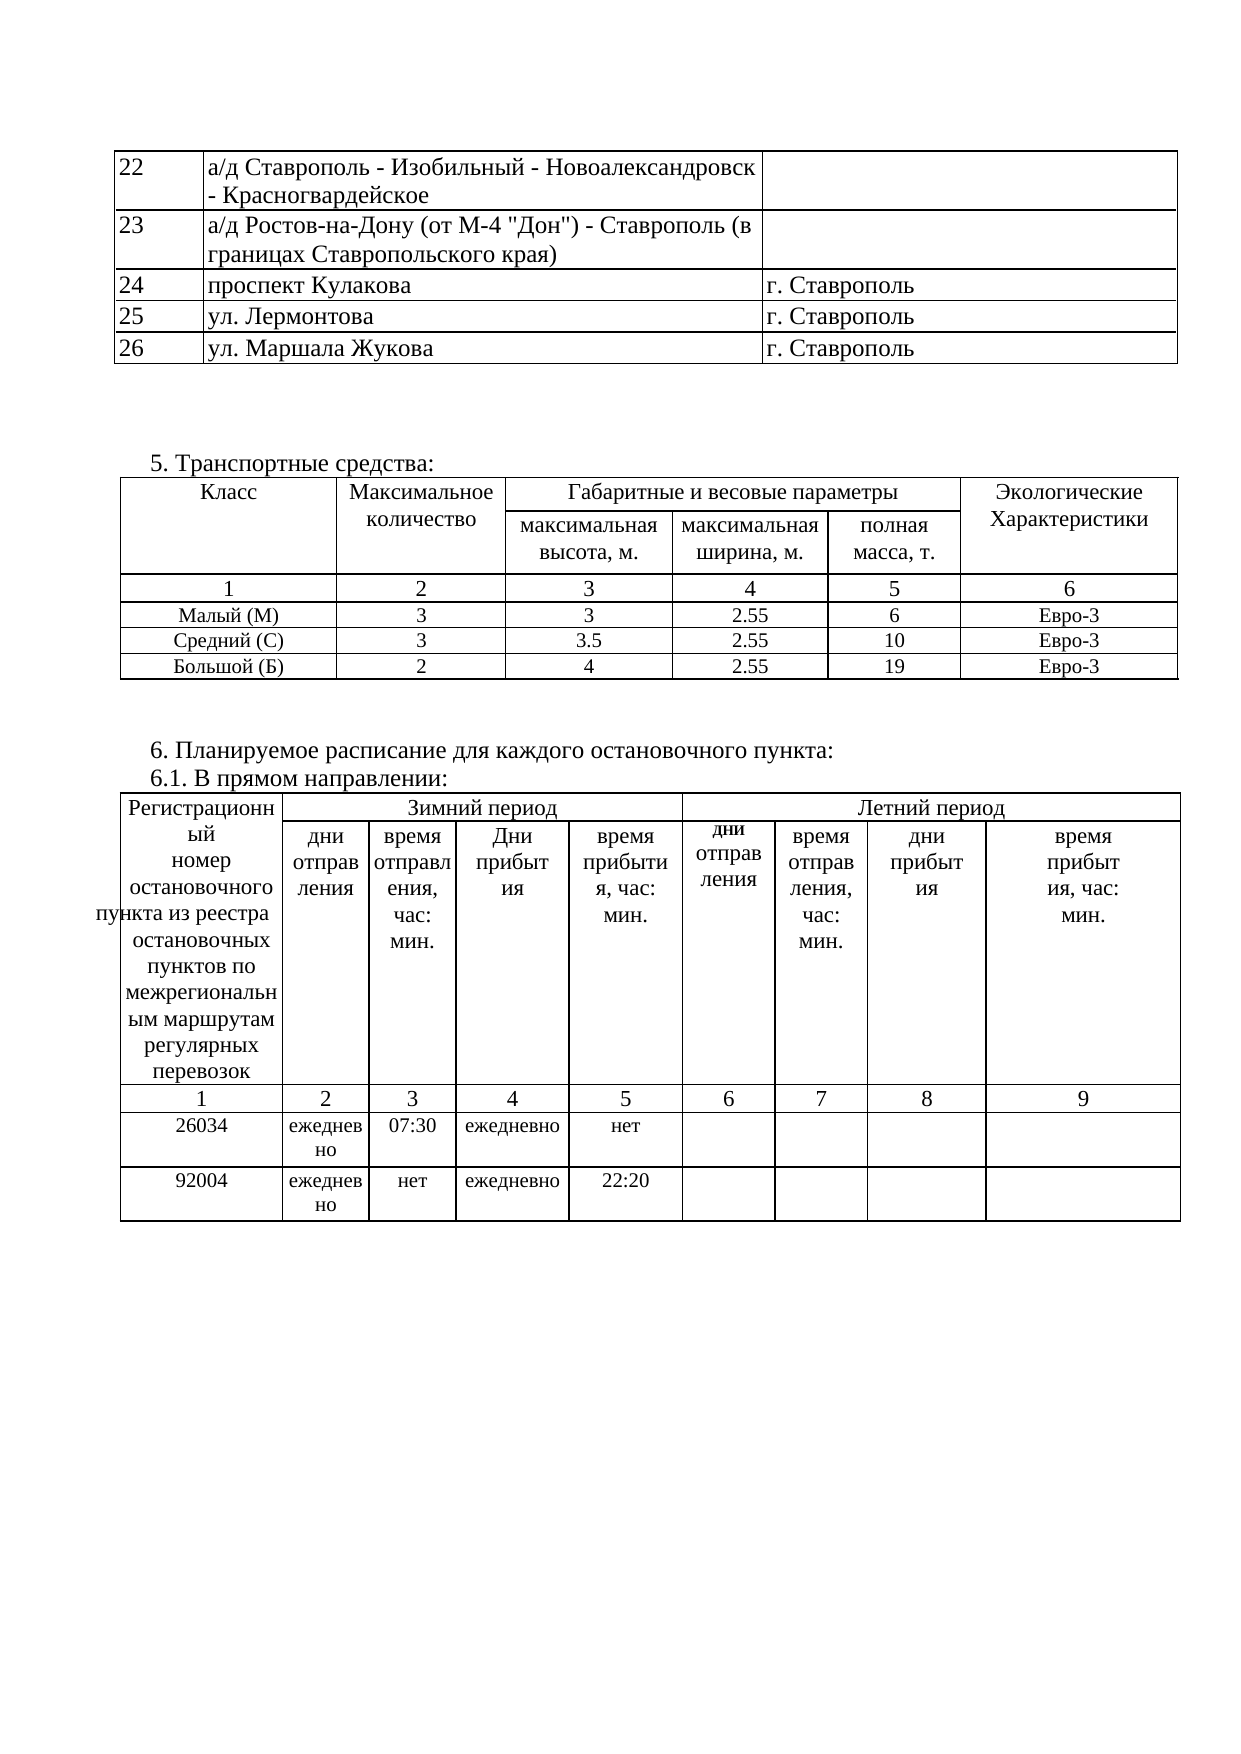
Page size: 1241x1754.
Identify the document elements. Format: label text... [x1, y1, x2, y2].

table_cell г. Ставрополь [763, 331, 1177, 362]
table_cell максимальная высота, м. [506, 512, 672, 573]
table_cell дни прибыт ия [868, 822, 985, 1084]
table_cell дни отправ ления [283, 822, 368, 1084]
table_cell 22 [115, 152, 203, 209]
table_cell 4 [506, 654, 672, 678]
table_cell 07:30 [370, 1113, 455, 1166]
text 5. Транспортные средства: [150, 448, 1090, 477]
table_cell максимальная ширина, м. [673, 512, 827, 573]
table_cell Средний (С) [121, 628, 336, 652]
table_cell а/д Ставрополь - Изобильный - Новоалександровск - Красногвардейское [204, 152, 762, 209]
table_cell 1 [121, 575, 336, 601]
table_cell 2.55 [673, 654, 827, 678]
table_header Габаритные и весовые параметры [506, 478, 960, 510]
table_cell [763, 209, 1177, 268]
table_cell время прибыти я, час: мин. [570, 822, 682, 1084]
table_cell 3 [370, 1085, 455, 1112]
table_cell 2 [283, 1085, 368, 1112]
table_cell Дни прибыт ия [457, 822, 568, 1084]
table_cell 6 [961, 575, 1177, 601]
table_cell 26 [115, 332, 203, 362]
table_cell 3 [337, 603, 505, 627]
table_cell 6 [829, 603, 960, 627]
table_cell ДНИ отправ ления [683, 822, 774, 1084]
table_cell Евро-3 [961, 628, 1177, 652]
table_cell 24 [115, 269, 203, 299]
table_cell ул. Лермонтова [204, 301, 762, 331]
table_cell 2.55 [673, 628, 827, 652]
table_cell 92004 [121, 1168, 282, 1220]
table_cell [776, 1113, 867, 1166]
table_cell полная масса, т. [829, 512, 960, 573]
table_cell а/д Ростов-на-Дону (от М-4 "Дон") - Ставрополь (в границах Ставропольского края) [204, 211, 762, 268]
table_cell [868, 1113, 985, 1166]
table_cell 22:20 [570, 1168, 682, 1220]
table_cell 6 [683, 1085, 774, 1112]
table_cell 5 [829, 575, 960, 601]
table_cell [683, 1113, 774, 1166]
text 6.1. В прямом направлении: [150, 763, 1090, 792]
table_cell Большой (Б) [121, 654, 336, 678]
table_cell ежедневно [457, 1113, 568, 1166]
table_cell 5 [570, 1085, 682, 1112]
table_cell г. Ставрополь [763, 268, 1177, 299]
table_cell г. Ставрополь [763, 300, 1177, 331]
table_cell 26034 [121, 1113, 282, 1166]
table_cell время отправ ления, час: мин. [776, 822, 867, 1084]
table_cell [987, 1168, 1180, 1220]
table_cell 10 [829, 628, 960, 652]
table_cell 3 [337, 628, 505, 652]
table_cell [868, 1168, 985, 1220]
table_cell 2 [337, 654, 505, 678]
table_cell [763, 152, 1177, 209]
table_cell ежедневно [457, 1168, 568, 1220]
table_cell время отправл ения, час: мин. [370, 822, 455, 1084]
table_header Максимальное количество [337, 478, 505, 573]
table_cell Малый (М) [121, 603, 336, 627]
table_cell [776, 1168, 867, 1220]
table_cell 2.55 [673, 603, 827, 627]
table_cell 9 [987, 1085, 1180, 1112]
table_cell нет [370, 1168, 455, 1220]
table_cell проспект Кулакова [204, 270, 762, 299]
table_header Класс [121, 478, 336, 573]
table_cell 25 [115, 301, 203, 331]
table_cell [683, 1168, 774, 1220]
table_cell [987, 1113, 1180, 1166]
table_cell время прибыт ия, час: мин. [987, 822, 1180, 1084]
table_cell 23 [115, 210, 203, 268]
table_header Летний период [683, 794, 1180, 820]
table_cell 3.5 [506, 628, 672, 652]
table_cell 4 [673, 575, 827, 601]
table_cell нет [570, 1113, 682, 1166]
table_cell 1 [121, 1085, 282, 1112]
table_cell 3 [506, 603, 672, 627]
table_cell Евро-3 [961, 603, 1177, 627]
table_cell ул. Маршала Жукова [204, 333, 762, 362]
table_header Регистрационный номер остановочного пункта из реестра остановочных пунктов по межрегиональным маршрутам регулярных перевозок [121, 794, 282, 1084]
table_cell Евро-3 [961, 654, 1177, 678]
text 6. Планируемое расписание для каждого остановочного пункта: [150, 735, 1090, 763]
table_header Зимний период [283, 794, 682, 820]
table_cell 3 [506, 575, 672, 601]
table_cell 4 [457, 1085, 568, 1112]
table_cell 7 [776, 1085, 867, 1112]
table_header Экологические Характеристики [961, 478, 1177, 573]
table_cell ежедневно [283, 1113, 368, 1166]
table_cell 8 [868, 1085, 985, 1112]
table_cell 2 [337, 575, 505, 601]
table_cell 19 [829, 654, 960, 678]
table_cell ежедневно [283, 1168, 368, 1220]
